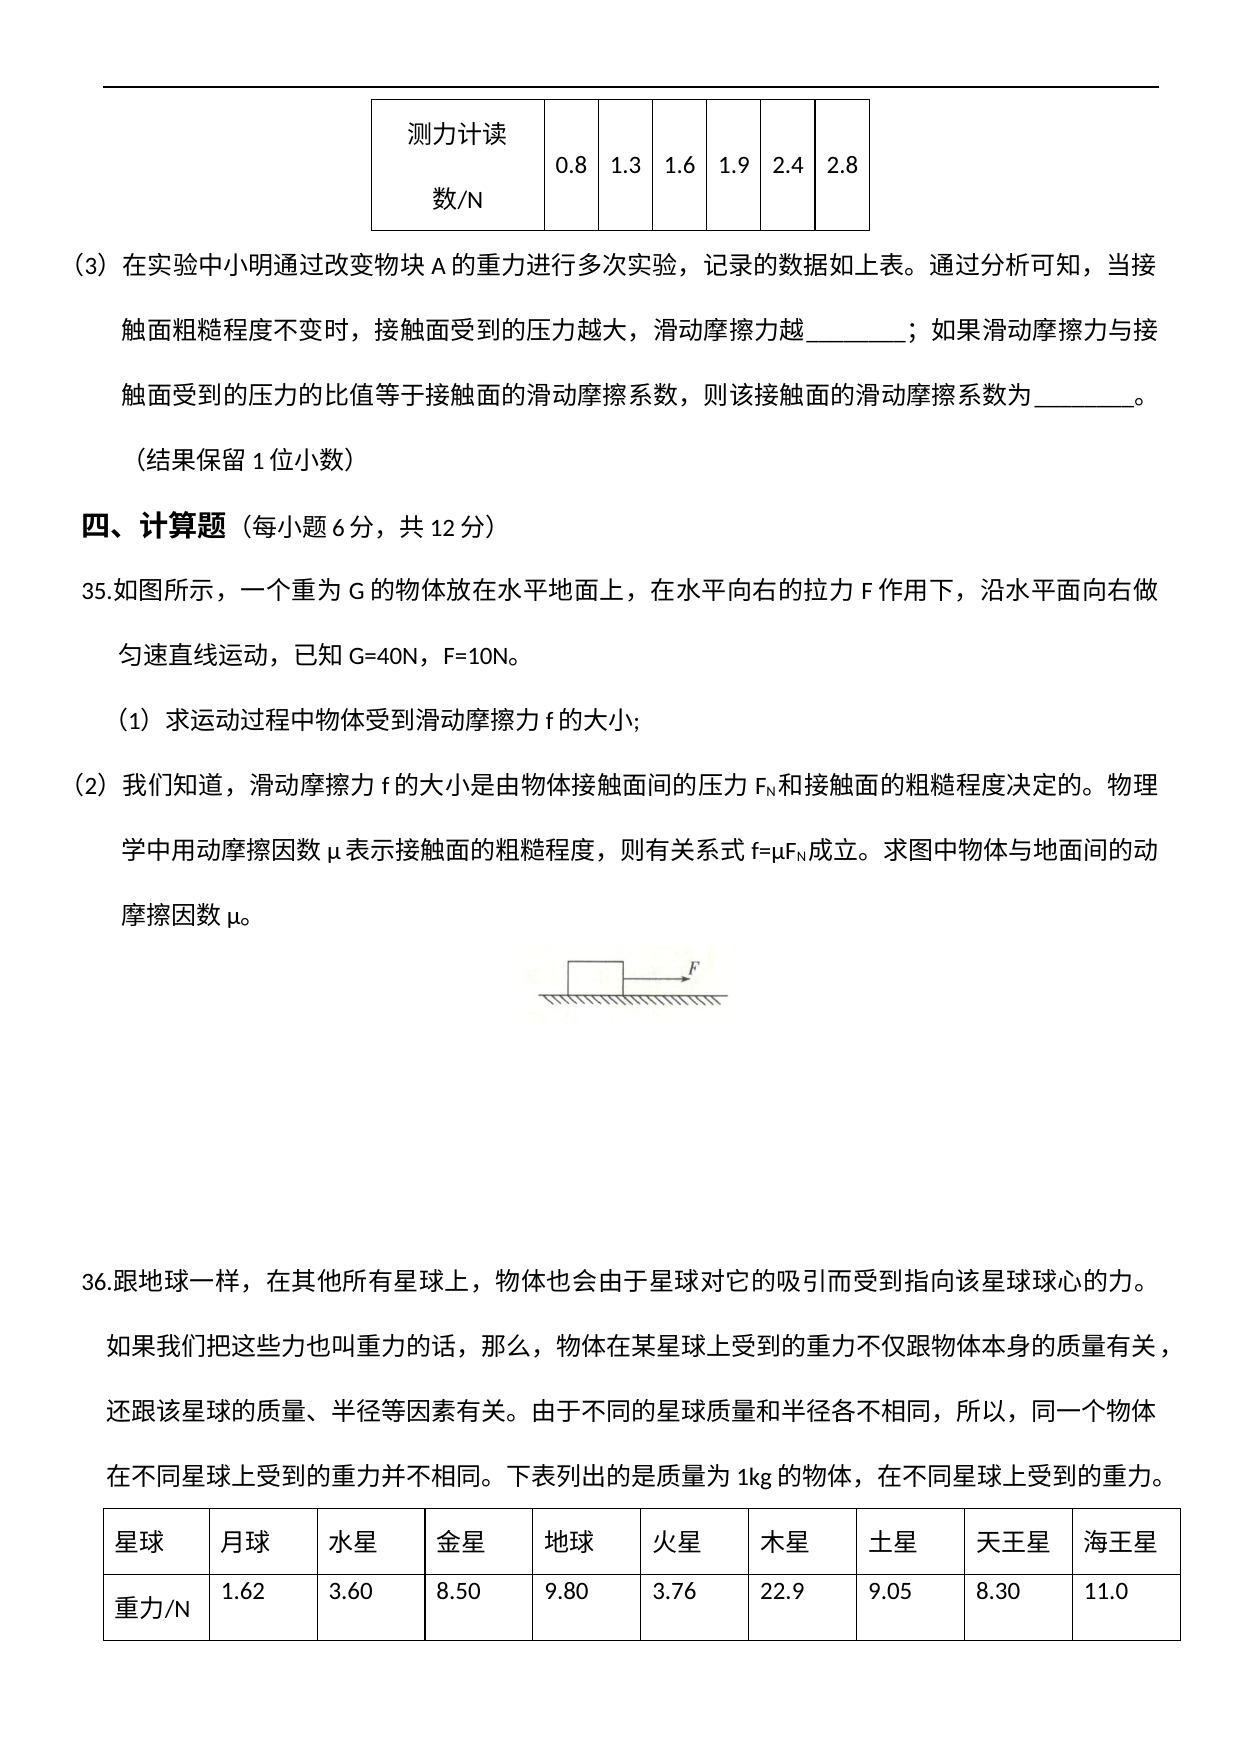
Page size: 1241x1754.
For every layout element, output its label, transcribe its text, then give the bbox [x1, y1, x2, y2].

table_cell 1.6 [653, 100, 706, 230]
table_cell 22.9 [749, 1575, 856, 1639]
table_cell 0.8 [545, 100, 598, 230]
table_cell 8.50 [426, 1575, 532, 1639]
table_cell 2.4 [761, 100, 814, 230]
table_header 天王星 [965, 1509, 1072, 1573]
table_cell 测力计读数/N [372, 100, 544, 230]
table_header 海王星 [1073, 1509, 1180, 1573]
table_cell 重力/N [104, 1575, 209, 1639]
table_header 木星 [749, 1509, 856, 1573]
table_header 金星 [426, 1509, 532, 1573]
table_cell 3.60 [318, 1575, 424, 1639]
text 35.如图所示，一个重为G的物体放在水平地面上，在水平向右的拉力F作用下，沿水平面向右做匀速直线运动，已知G=40N，F=10N。 [81, 556, 1159, 686]
table_header 星球 [104, 1509, 209, 1573]
text 36.跟地球一样，在其他所有星球上，物体也会由于星球对它的吸引而受到指向该星球球心的力。如果我们把这些力也叫重力的话，那么，物体在某星球上受到的重力不仅跟物体本身的质量有关，还跟该星球的质量、半径等因素有关。由于不同的星球质量和半径各不相同，所以，同一个物体在不同星球上受到的重力并不相同。下表列出的是质量为1kg的物体，在不同星球上受到的重力。 [81, 1247, 1159, 1507]
table_cell 3.76 [641, 1575, 748, 1639]
table_cell 8.30 [965, 1575, 1072, 1639]
text 四、计算题（每小题6分，共12分） [81, 491, 1159, 556]
table_header 土星 [857, 1509, 964, 1573]
table_header 地球 [533, 1509, 640, 1573]
table_cell 1.9 [707, 100, 760, 230]
table_header 火星 [641, 1509, 748, 1573]
picture [524, 945, 738, 1024]
table_cell 9.05 [857, 1575, 964, 1639]
table_cell 11.0 [1073, 1575, 1180, 1639]
table_header 月球 [210, 1509, 317, 1573]
text （3）在实验中小明通过改变物块A的重力进行多次实验，记录的数据如上表。通过分析可知，当接触面粗糙程度不变时，接触面受到的压力越大，滑动摩擦力越________；如果滑动摩擦力与接触面受到的压力的比值等于接触面的滑动摩擦系数，则该接触面的滑动摩擦系数为________。（结果保留1位小数） [59, 231, 1159, 491]
table_cell 1.62 [210, 1575, 317, 1639]
table_cell 9.80 [533, 1575, 640, 1639]
text （1）求运动过程中物体受到滑动摩擦力f的大小; [103, 686, 1159, 751]
text （2）我们知道，滑动摩擦力f的大小是由物体接触面间的压力FN和接触面的粗糙程度决定的。物理学中用动摩擦因数μ表示接触面的粗糙程度，则有关系式f=μFN成立。求图中物体与地面间的动摩擦因数μ。 [59, 751, 1159, 946]
table_cell 2.8 [816, 100, 869, 230]
table_cell 1.3 [599, 100, 652, 230]
table_header 水星 [318, 1509, 424, 1573]
